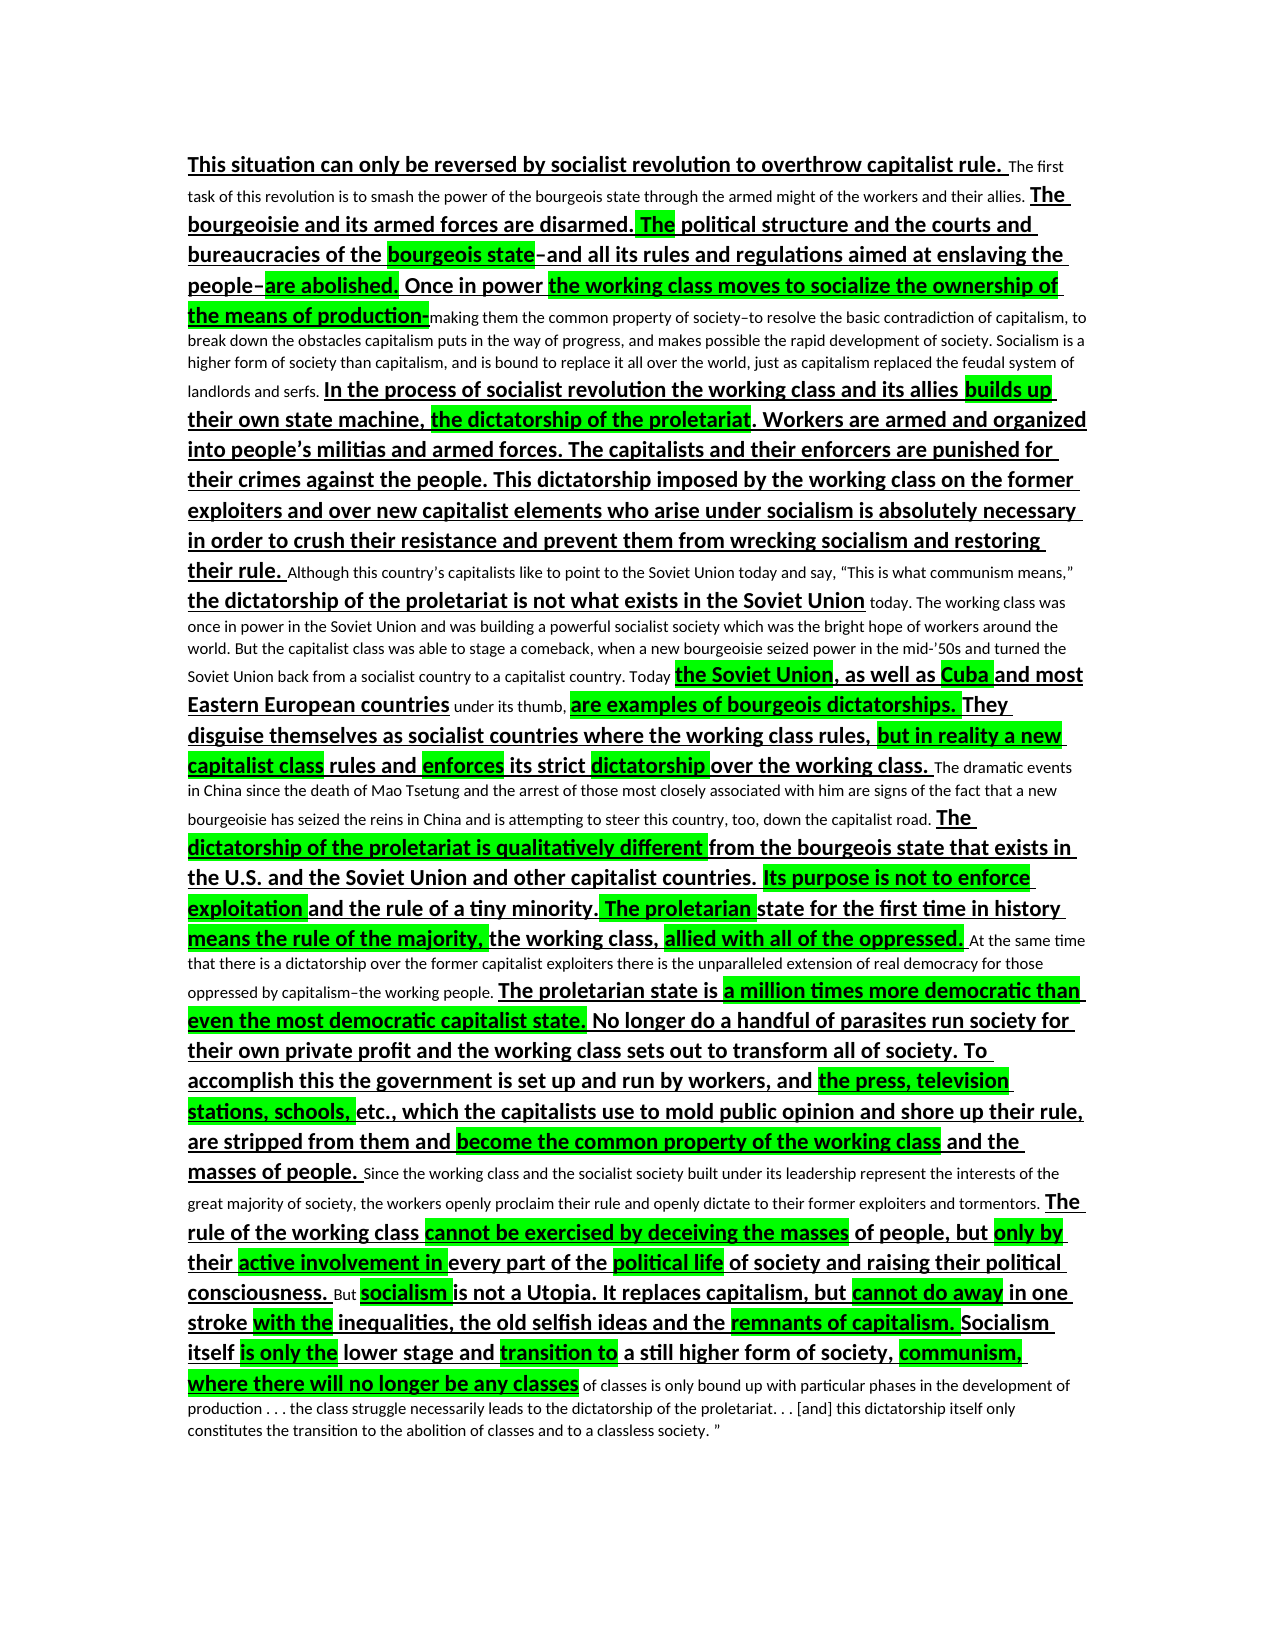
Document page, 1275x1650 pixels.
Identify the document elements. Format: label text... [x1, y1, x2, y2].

text This situation can only be reversed by socialist revolution to overthrow capitalist rule. The first task of this revolution is to smash the power of the bourgeois state through the armed might of the workers and their allies. The bourgeoisie and its armed forces are disarmed. The political structure and the courts and bureaucracies of the bourgeois state–and all its rules and regulations aimed at enslaving the people–are abolished. Once in power the working class moves to socialize the ownership of the means of production-making them the common property of society–to resolve the basic contradiction of capitalism, to break down the obstacles capitalism puts in the way of progress, and makes possible the rapid development of society. Socialism is a higher form of society than capitalism, and is bound to replace it all over the world, just as capitalism replaced the feudal system of landlords and serfs. In the process of socialist revolution the working class and its allies builds up their own state machine, the dictatorship of the proletariat. Workers are armed and organized into people’s militias and armed forces. The capitalists and their enforcers are punished for their crimes against the people. This dictatorship imposed by the working class on the former exploiters and over new capitalist elements who arise under socialism is absolutely necessary in order to crush their resistance and prevent them from wrecking socialism and restoring their rule. Although this country’s capitalists like to point to the Soviet Union today and say, “This is what communism means,” the dictatorship of the proletariat is not what exists in the Soviet Union today. The working class was once in power in the Soviet Union and was building a powerful socialist society which was the bright hope of workers around the world. But the capitalist class was able to stage a comeback, when a new bourgeoisie seized power in the mid-’50s and turned the Soviet Union back from a socialist country to a capitalist country. Today the Soviet Union, as well as Cuba and most Eastern European countries under its thumb, are examples of bourgeois dictatorships. They disguise themselves as socialist countries where the working class rules, but in reality a new capitalist class rules and enforces its strict dictatorship over the working class. The dramatic events in China since the death of Mao Tsetung and the arrest of those most closely associated with him are signs of the fact that a new bourgeoisie has seized the reins in China and is attempting to steer this country, too, down the capitalist road. The dictatorship of the proletariat is qualitatively different from the bourgeois state that exists in the U.S. and the Soviet Union and other capitalist countries. Its purpose is not to enforce exploitation and the rule of a tiny minority. The proletarian state for the first time in history means the rule of the majority, the working class, allied with all of the oppressed. At the same time that there is a dictatorship over the former capitalist exploiters there is the unparalleled extension of real democracy for those oppressed by capitalism–the working people. The proletarian state is a million times more democratic than even the most democratic capitalist state. No longer do a handful of parasites run society for their own private profit and the working class sets out to transform all of society. To accomplish this the government is set up and run by workers, and the press, television stations, schools, etc., which the capitalists use to mold public opinion and shore up their rule, are stripped from them and become the common property of the working class and the masses of people. Since the working class and the socialist society built under its leadership represent the interests of the great majority of society, the workers openly proclaim their rule and openly dictate to their former exploiters and tormentors. The rule of the working class cannot be exercised by deceiving the masses of people, but only by their active involvement in every part of the political life of society and raising their political consciousness. But socialism is not a Utopia. It replaces capitalism, but cannot do away in one stroke with the inequalities, the old selfish ideas and the remnants of capitalism. Socialism itself is only the lower stage and transition to a still higher form of society, communism, where there will no longer be any classes of classes is only bound up with particular phases in the development of production . . . the class struggle necessarily leads to the dictatorship of the proletariat. . . [and] this dictatorship itself only constitutes the transition to the abolition of classes and to a classless society. ” [187, 430, 1087, 1441]
